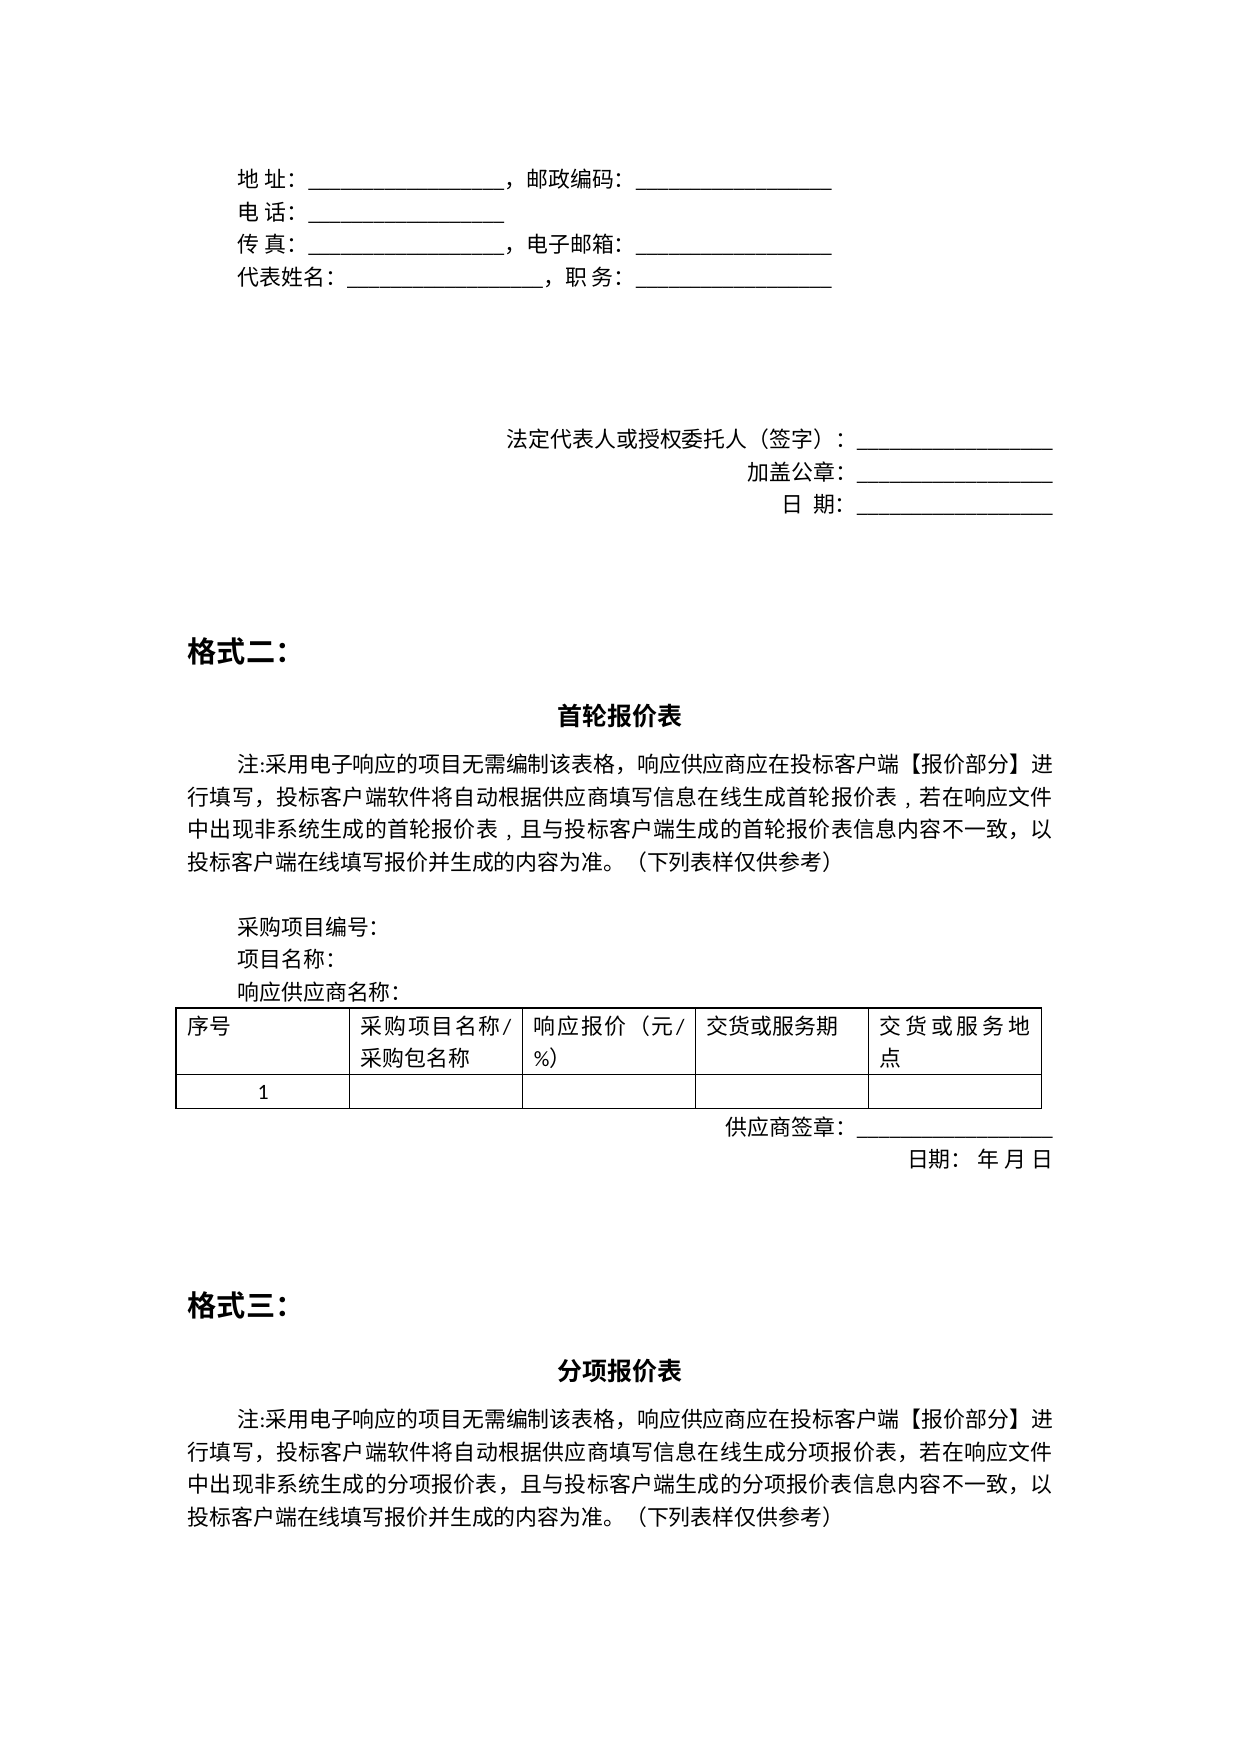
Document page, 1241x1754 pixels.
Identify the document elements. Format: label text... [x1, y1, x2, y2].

text 格式二： [187, 617, 1053, 682]
table_cell [523, 1075, 695, 1108]
text 加盖公章：__________________ [187, 454, 1053, 487]
text 电 话：__________________ [187, 194, 1053, 227]
text 响应供应商名称： [187, 974, 1053, 1007]
table_cell [696, 1075, 868, 1108]
text 注:采用电子响应的项目无需编制该表格，响应供应商应在投标客户端【报价部分】进行填写，投标客户端软件将自动根据供应商填写信息在线生成分项报价表，若在响应文件中出现非系统生成的分项报价表，且与投标客户端生成的分项报价表信息内容不一致，以投标客户端在线填写报价并生成的内容为准。（下列表样仅供参考） [187, 1402, 1053, 1564]
table_cell [869, 1075, 1041, 1108]
table_header 序号 [177, 1009, 349, 1073]
table_header 响应报价（元/%） [523, 1009, 695, 1073]
text 项目名称： [187, 942, 1053, 974]
text 日期： 年 月 日 [187, 1142, 1053, 1174]
text 法定代表人或授权委托人（签字）：__________________ [187, 422, 1053, 454]
text 格式三： [187, 1272, 1053, 1337]
text 注:采用电子响应的项目无需编制该表格，响应供应商应在投标客户端【报价部分】进行填写，投标客户端软件将自动根据供应商填写信息在线生成首轮报价表﹐若在响应文件中出现非系统生成的首轮报价表﹐且与投标客户端生成的首轮报价表信息内容不一致，以投标客户端在线填写报价并生成的内容为准。（下列表样仅供参考） [187, 747, 1053, 909]
table_header 交货或服务地点 [869, 1009, 1041, 1073]
text 代表姓名：__________________，职 务：__________________ [187, 259, 1053, 292]
table_cell [350, 1075, 522, 1108]
text 首轮报价表 [187, 682, 1053, 747]
text 供应商签章：__________________ [187, 1109, 1053, 1142]
text 分项报价表 [187, 1337, 1053, 1402]
table_cell 1 [177, 1075, 349, 1108]
text 采购项目编号： [187, 909, 1053, 942]
text 地 址：__________________，邮政编码：__________________ [187, 162, 1053, 194]
table_header 交货或服务期 [696, 1009, 868, 1073]
text 日 期：__________________ [187, 487, 1053, 519]
table_header 采购项目名称/采购包名称 [350, 1009, 522, 1073]
text 传 真：__________________，电子邮箱：__________________ [187, 227, 1053, 259]
